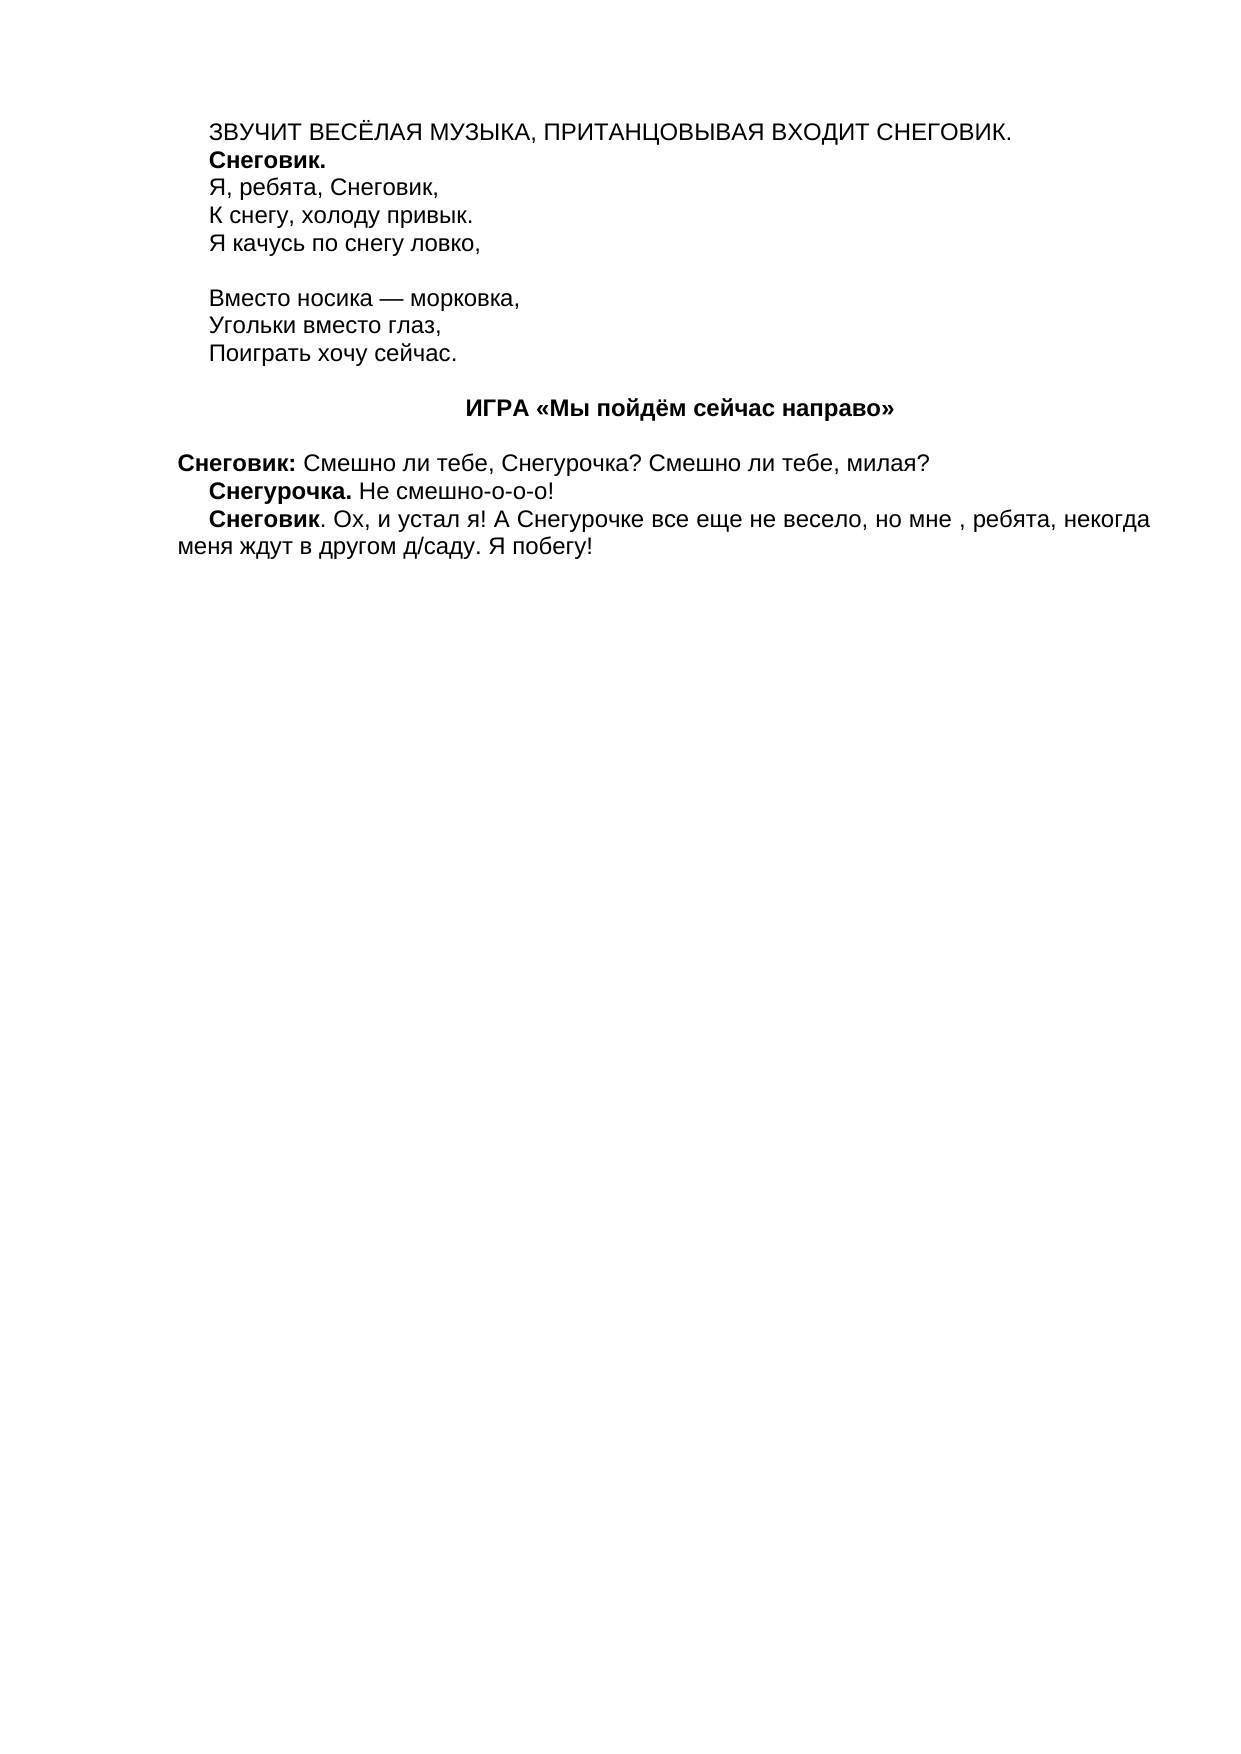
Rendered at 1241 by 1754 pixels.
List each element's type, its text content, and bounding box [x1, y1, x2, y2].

text Снеговик: Смешно ли тебе, Снегурочка? Смешно ли тебе, милая? [177, 449, 1152, 477]
text Снеговик. [177, 146, 1152, 173]
text ЗВУЧИТ ВЕСЁЛАЯ МУЗЫКА, ПРИТАНЦОВЫВАЯ ВХОДИТ СНЕГОВИК. [177, 118, 1152, 146]
text Угольки вместо глаз, [177, 311, 1152, 339]
text Снегурочка. Не смешно-о-о-о! [177, 477, 1152, 504]
text Вместо носика — морковка, [177, 284, 1152, 311]
text Я, ребята, Снеговик, [177, 173, 1152, 201]
text К снегу, холоду привык. [177, 201, 1152, 228]
text ИГРА «Мы пойдём сейчас направо» [177, 394, 1152, 422]
text Снеговик. Ох, и устал я! А Снегурочке все еще не весело, но мне , ребята, некогда меня ждут в другом д/саду. Я побегу! [177, 504, 1152, 560]
text Поиграть хочу сейчас. [177, 339, 1152, 367]
text Я качусь по снегу ловко, [177, 228, 1152, 256]
